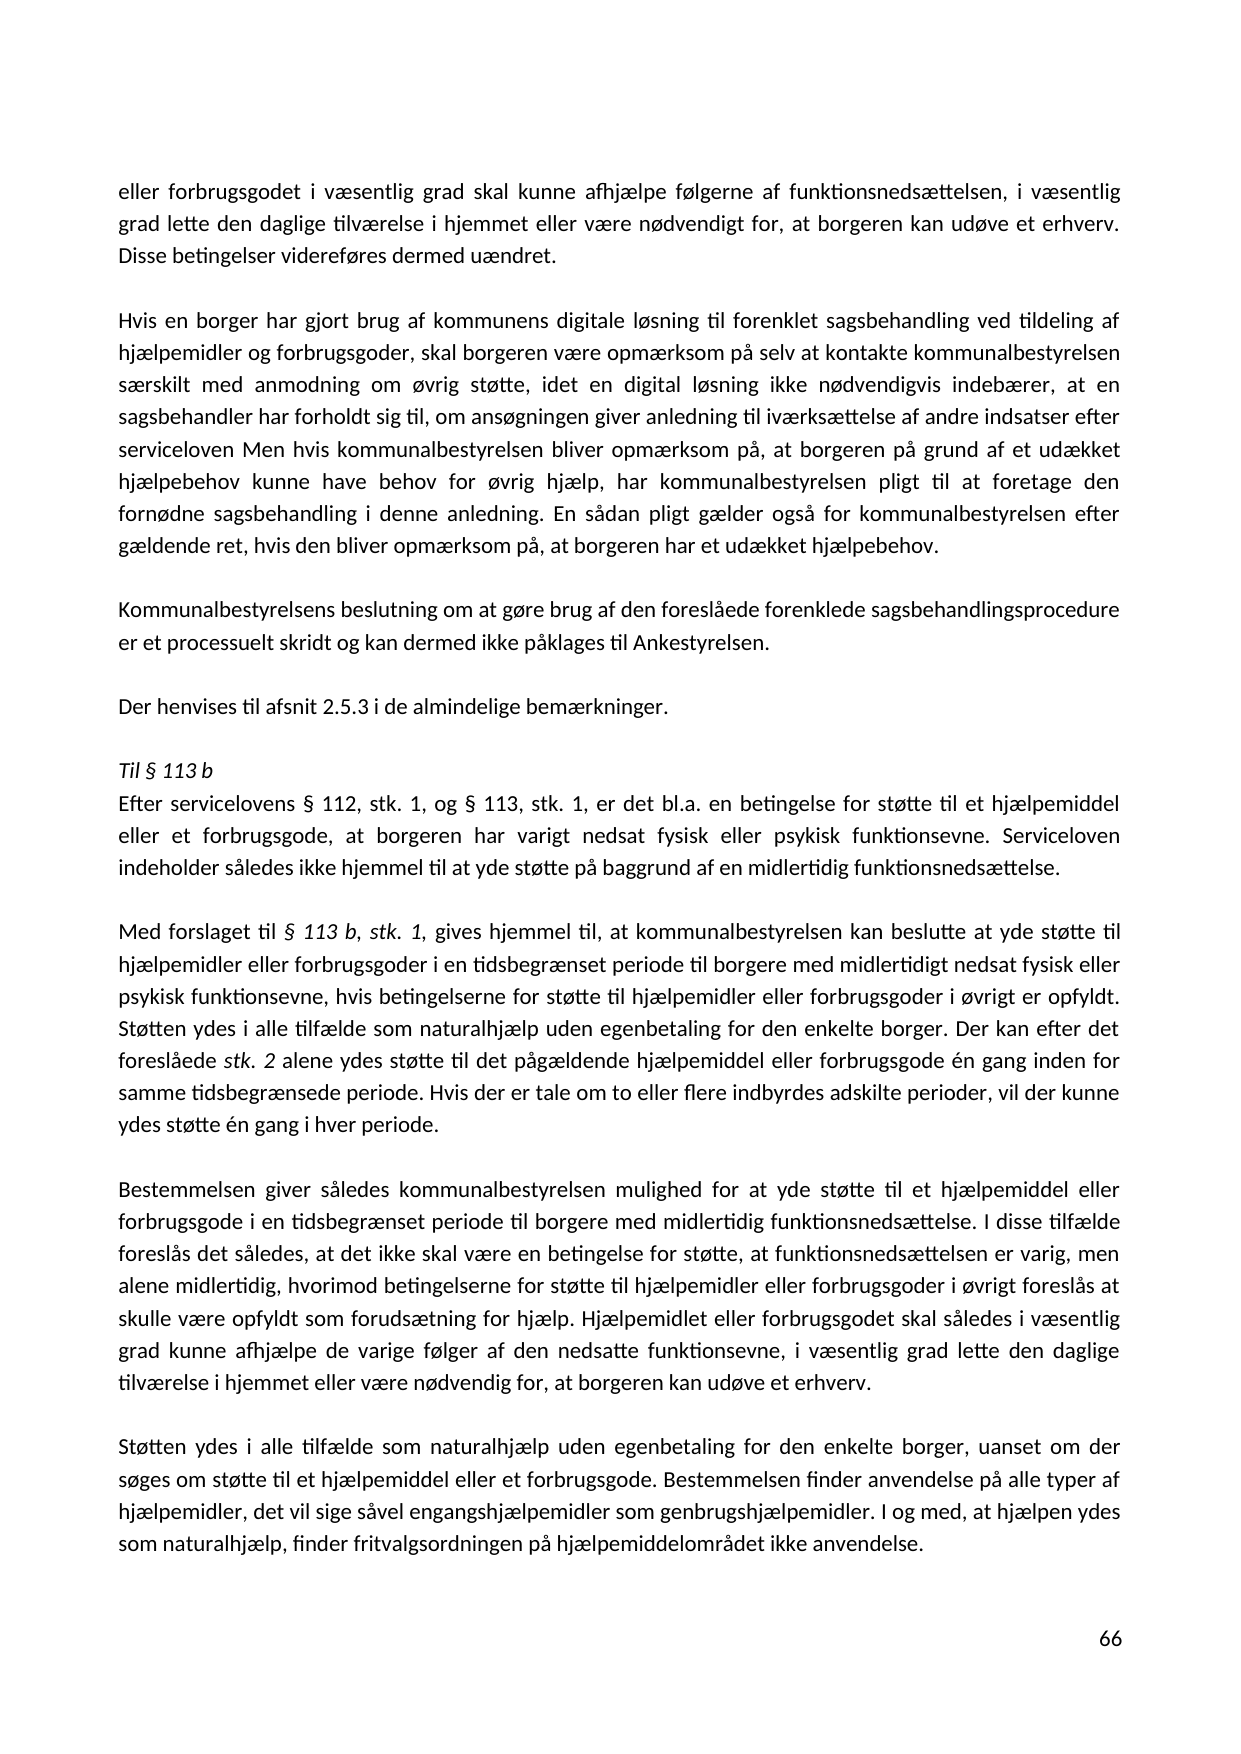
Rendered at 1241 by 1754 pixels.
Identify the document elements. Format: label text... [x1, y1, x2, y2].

text Der henvises til afsnit 2.5.3 i de almindelige bemærkninger. [118, 692, 1122, 720]
text Til § 113 b [118, 757, 1122, 784]
text Efter servicelovens § 112, stk. 1, og § 113, stk. 1, er det bl.a. en betingelse for støtte til et hjælpemiddel eller et forbrugsgode, at borgeren har varigt nedsat fysisk eller psykisk funktionsevne. Serviceloven indeholder således ikke hjemmel til at yde støtte på baggrund af en midlertidig funktionsnedsættelse. [118, 789, 1122, 881]
text Støtten ydes i alle tilfælde som naturalhjælp uden egenbetaling for den enkelte borger, uanset om der søges om støtte til et hjælpemiddel eller et forbrugsgode. Bestemmelsen finder anvendelse på alle typer af hjælpemidler, det vil sige såvel engangshjælpemidler som genbrugshjælpemidler. I og med, at hjælpen ydes som naturalhjælp, finder fritvalgsordningen på hjælpemiddelområdet ikke anvendelse. [118, 1432, 1122, 1557]
text Hvis en borger har gjort brug af kommunens digitale løsning til forenklet sagsbehandling ved tildeling af hjælpemidler og forbrugsgoder, skal borgeren være opmærksom på selv at kontakte kommunalbestyrelsen særskilt med anmodning om øvrig støtte, idet en digital løsning ikke nødvendigvis indebærer, at en sagsbehandler har forholdt sig til, om ansøgningen giver anledning til iværksættelse af andre indsatser efter serviceloven Men hvis kommunalbestyrelsen bliver opmærksom på, at borgeren på grund af et udækket hjælpebehov kunne have behov for øvrig hjælp, har kommunalbestyrelsen pligt til at foretage den fornødne sagsbehandling i denne anledning. En sådan pligt gælder også for kommunalbestyrelsen efter gældende ret, hvis den bliver opmærksom på, at borgeren har et udækket hjælpebehov. [118, 306, 1122, 559]
text Med forslaget til § 113 b, stk. 1, gives hjemmel til, at kommunalbestyrelsen kan beslutte at yde støtte til hjælpemidler eller forbrugsgoder i en tidsbegrænset periode til borgere med midlertidigt nedsat fysisk eller psykisk funktionsevne, hvis betingelserne for støtte til hjælpemidler eller forbrugsgoder i øvrigt er opfyldt. Støtten ydes i alle tilfælde som naturalhjælp uden egenbetaling for den enkelte borger. Der kan efter det foreslåede stk. 2 alene ydes støtte til det pågældende hjælpemiddel eller forbrugsgode én gang inden for samme tidsbegrænsede periode. Hvis der er tale om to eller flere indbyrdes adskilte perioder, vil der kunne ydes støtte én gang i hver periode. [118, 917, 1122, 1139]
text Kommunalbestyrelsens beslutning om at gøre brug af den foreslåede forenklede sagsbehandlingsprocedure er et processuelt skridt og kan dermed ikke påklages til Ankestyrelsen. [118, 596, 1122, 656]
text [118, 177, 1122, 269]
text Bestemmelsen giver således kommunalbestyrelsen mulighed for at yde støtte til et hjælpemiddel eller forbrugsgode i en tidsbegrænset periode til borgere med midlertidig funktionsnedsættelse. I disse tilfælde foreslås det således, at det ikke skal være en betingelse for støtte, at funktionsnedsættelsen er varig, men alene midlertidig, hvorimod betingelserne for støtte til hjælpemidler eller forbrugsgoder i øvrigt foreslås at skulle være opfyldt som forudsætning for hjælp. Hjælpemidlet eller forbrugsgodet skal således i væsentlig grad kunne afhjælpe de varige følger af den nedsatte funktionsevne, i væsentlig grad lette den daglige tilværelse i hjemmet eller være nødvendig for, at borgeren kan udøve et erhverv. [118, 1175, 1122, 1396]
